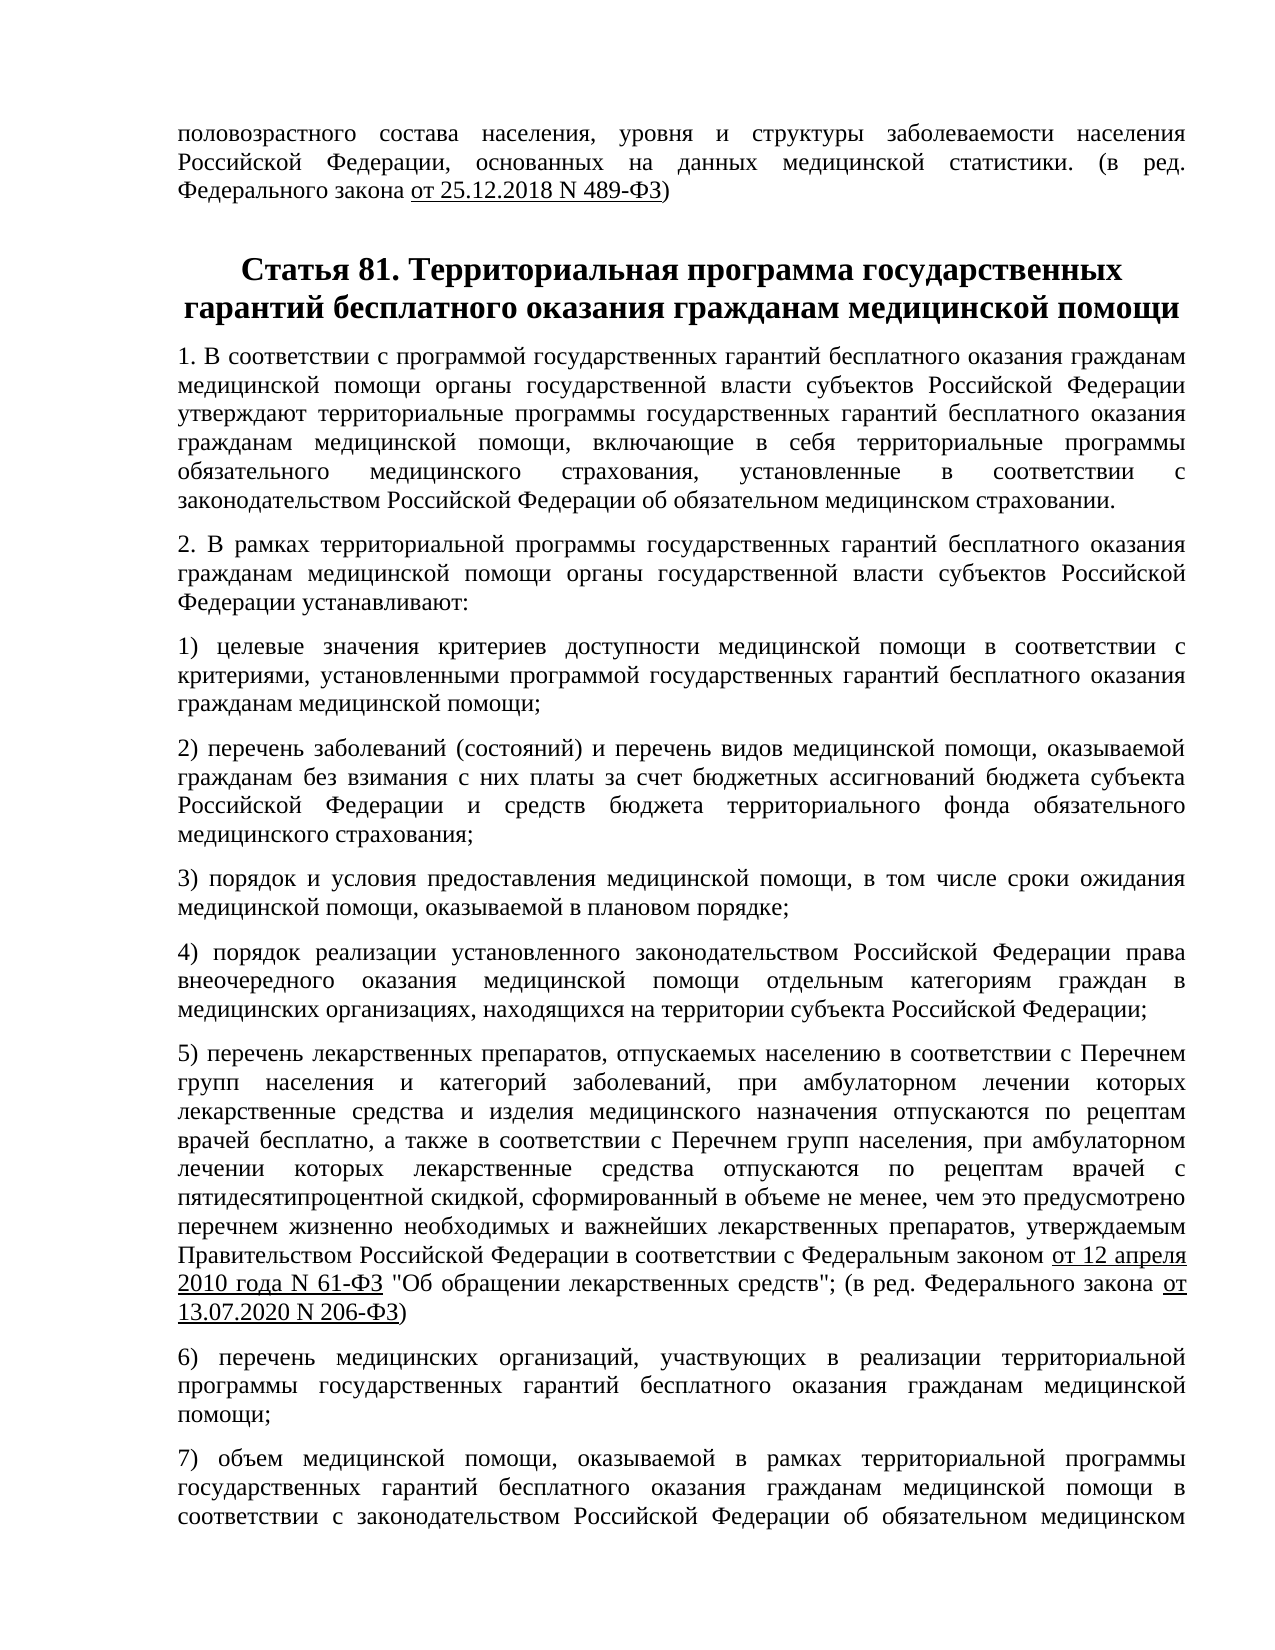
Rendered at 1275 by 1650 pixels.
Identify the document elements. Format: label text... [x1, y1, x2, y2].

text 5) перечень лекарственных препаратов, отпускаемых населению в соответствии с Перечнем групп населения и категорий заболеваний, при амбулаторном лечении которых лекарственные средства и изделия медицинского назначения отпускаются по рецептам врачей бесплатно, а также в соответствии с Перечнем групп населения, при амбулаторном лечении которых лекарственные средства отпускаются по рецептам врачей с пятидесятипроцентной скидкой, сформированный в объеме не менее, чем это предусмотрено перечнем жизненно необходимых и важнейших лекарственных препаратов, утверждаемым Правительством Российской Федерации в соответствии с Федеральным законом от 12 апреля 2010 года N 61-ФЗ "Об обращении лекарственных средств"; (в ред. Федерального закона от 13.07.2020 N 206-ФЗ) [177, 1038, 1186, 1326]
text Статья 81. Территориальная программа государственных гарантий бесплатного оказания гражданам медицинской помощи [177, 249, 1186, 325]
text 1) целевые значения критериев доступности медицинской помощи в соответствии с критериями, установленными программой государственных гарантий бесплатного оказания гражданам медицинской помощи; [177, 631, 1186, 717]
text 4) порядок реализации установленного законодательством Российской Федерации права внеочередного оказания медицинской помощи отдельным категориям граждан в медицинских организациях, находящихся на территории субъекта Российской Федерации; [177, 937, 1186, 1023]
text 2) перечень заболеваний (состояний) и перечень видов медицинской помощи, оказываемой гражданам без взимания с них платы за счет бюджетных ассигнований бюджета субъекта Российской Федерации и средств бюджета территориального фонда обязательного медицинского страхования; [177, 733, 1186, 848]
text 1. В соответствии с программой государственных гарантий бесплатного оказания гражданам медицинской помощи органы государственной власти субъектов Российской Федерации утверждают территориальные программы государственных гарантий бесплатного оказания гражданам медицинской помощи, включающие в себя территориальные программы обязательного медицинского страхования, установленные в соответствии с законодательством Российской Федерации об обязательном медицинском страховании. [177, 341, 1186, 513]
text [177, 1443, 1186, 1530]
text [177, 118, 1186, 204]
text 2. В рамках территориальной программы государственных гарантий бесплатного оказания гражданам медицинской помощи органы государственной власти субъектов Российской Федерации устанавливают: [177, 529, 1186, 615]
text 6) перечень медицинских организаций, участвующих в реализации территориальной программы государственных гарантий бесплатного оказания гражданам медицинской помощи; [177, 1342, 1186, 1428]
text 3) порядок и условия предоставления медицинской помощи, в том числе сроки ожидания медицинской помощи, оказываемой в плановом порядке; [177, 863, 1186, 921]
